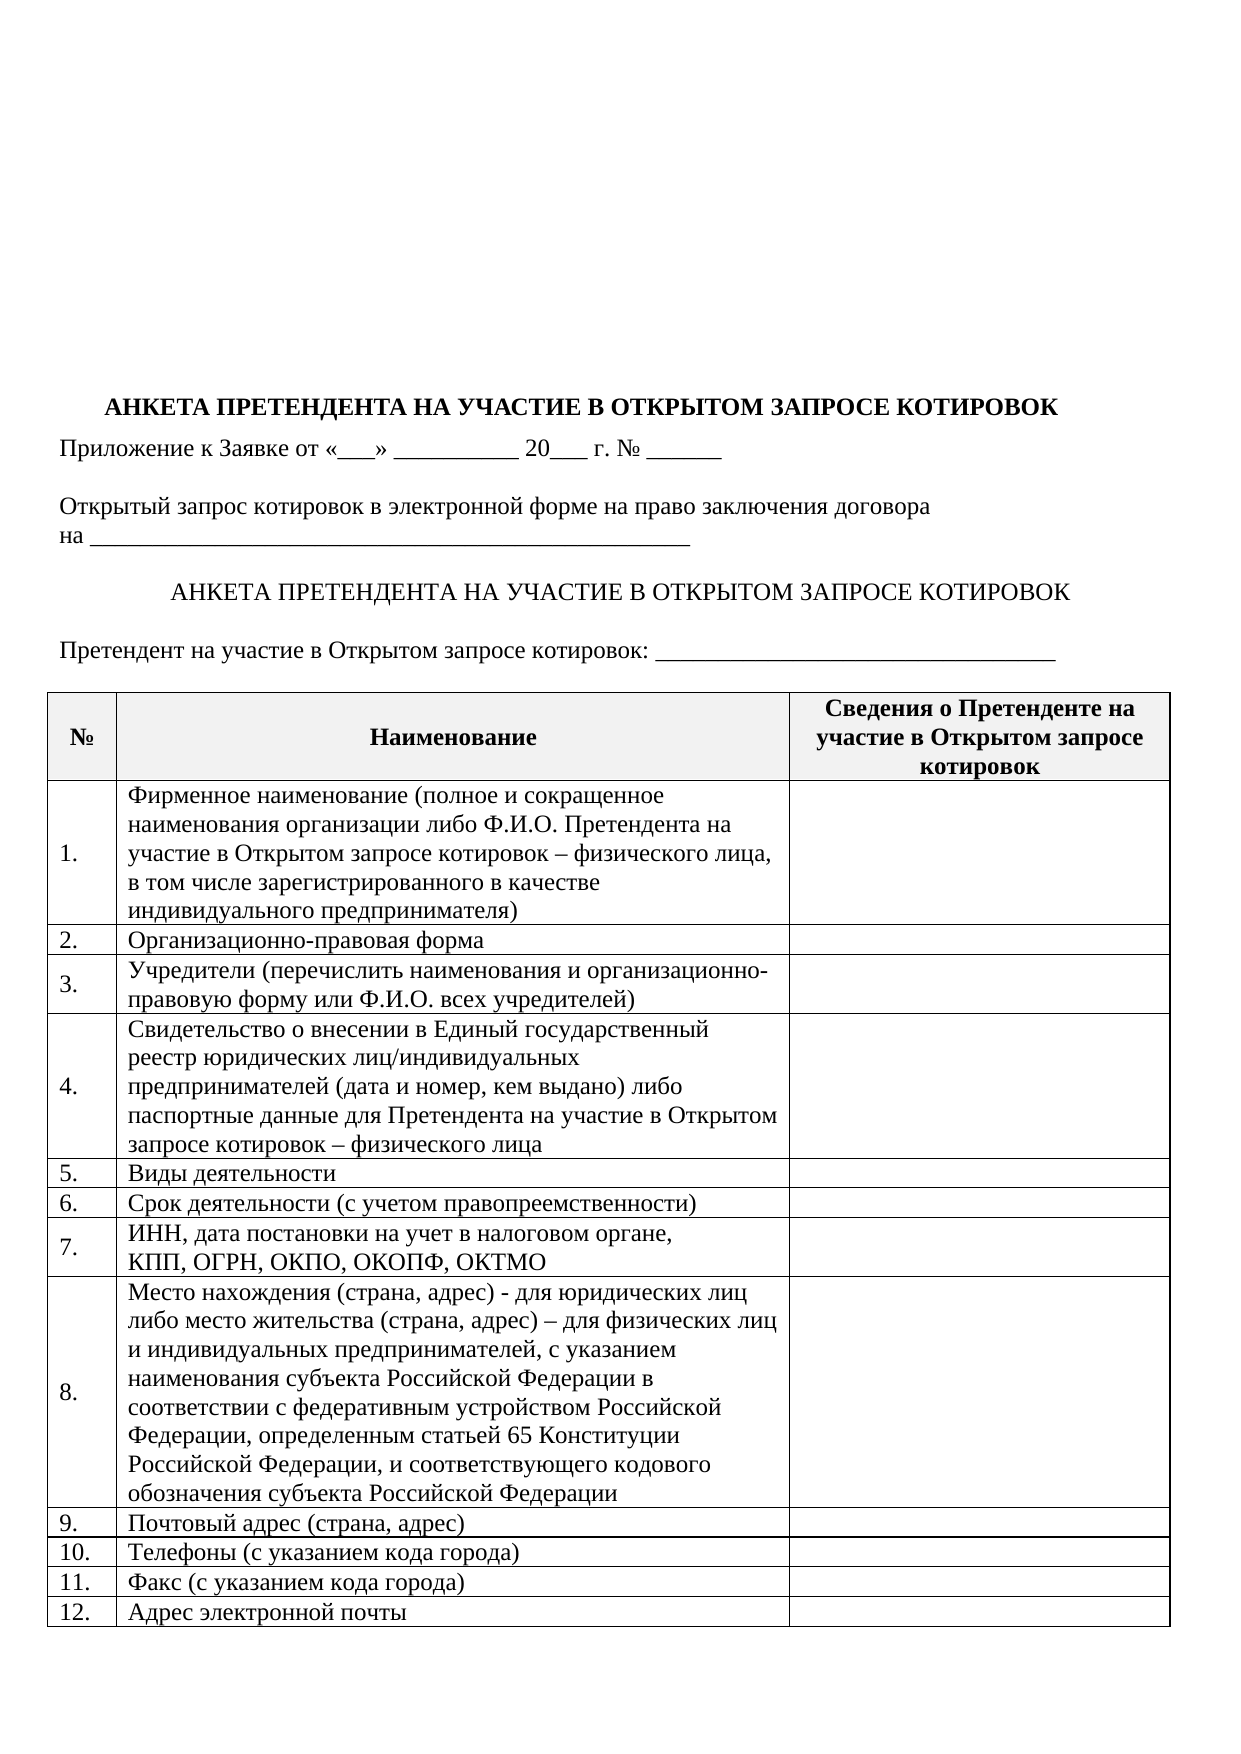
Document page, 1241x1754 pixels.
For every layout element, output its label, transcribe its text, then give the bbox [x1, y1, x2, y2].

table_cell Виды деятельности [117, 1159, 789, 1187]
table_cell 2. [48, 925, 116, 954]
table_cell Срок деятельности (с учетом правопреемственности) [117, 1188, 789, 1217]
text АНКЕТА ПРЕТЕНДЕНТА НА УЧАСТИЕ В ОТКРЫТОМ ЗАПРОСЕ КОТИРОВОК [104, 392, 1181, 421]
table_cell Фирменное наименование (полное и сокращенное наименования организации либо Ф.И.О. Претендента на участие в Открытом запросе котировок – физического лица, в том числе зарегистрированного в качестве индивидуального предпринимателя) [117, 781, 789, 924]
text Открытый запрос котировок в электронной форме на право заключения договора [59, 491, 1181, 520]
table_cell 11. [48, 1567, 116, 1596]
text АНКЕТА ПРЕТЕНДЕНТА НА УЧАСТИЕ В ОТКРЫТОМ ЗАПРОСЕ КОТИРОВОК [59, 577, 1181, 606]
table_cell 8. [48, 1277, 116, 1507]
table_header Сведения о Претенденте на участие в Открытом запросе котировок [790, 693, 1169, 779]
table_cell 7. [48, 1218, 116, 1276]
table_cell ИНН, дата постановки на учет в налоговом органе, КПП, ОГРН, ОКПО, ОКОПФ, ОКТМО [117, 1218, 789, 1276]
table_cell [790, 1159, 1169, 1187]
table_cell [790, 781, 1169, 924]
table_cell [790, 1567, 1169, 1596]
table_cell Организационно-правовая форма [117, 925, 789, 954]
table_cell Учредители (перечислить наименования и организационно-правовую форму или Ф.И.О. всех учредителей) [117, 955, 789, 1013]
table_cell 4. [48, 1014, 116, 1157]
table_cell 3. [48, 955, 116, 1013]
table_cell [790, 1538, 1169, 1566]
table_cell [790, 1508, 1169, 1536]
table_cell Почтовый адрес (страна, адрес) [117, 1508, 789, 1536]
table_header № [48, 693, 116, 779]
table_cell Адрес электронной почты [117, 1597, 789, 1626]
table_cell 9. [48, 1508, 116, 1536]
table_cell Телефоны (с указанием кода города) [117, 1538, 789, 1566]
table_cell Факс (с указанием кода города) [117, 1567, 789, 1596]
table_cell [790, 1014, 1169, 1157]
table_cell 6. [48, 1188, 116, 1217]
text на ________________________________________________ [59, 520, 1181, 548]
table_cell [790, 1277, 1169, 1507]
table_cell Место нахождения (страна, адрес) - для юридических лиц либо место жительства (страна, адрес) – для физических лиц и индивидуальных предпринимателей, с указанием наименования субъекта Российской Федерации в соответствии с федеративным устройством Российской Федерации, определенным статьей 65 Конституции Российской Федерации, и соответствующего кодового обозначения субъекта Российской Федерации [117, 1277, 789, 1507]
table_cell Свидетельство о внесении в Единый государственный реестр юридических лиц/индивидуальных предпринимателей (дата и номер, кем выдано) либо паспортные данные для Претендента на участие в Открытом запросе котировок – физического лица [117, 1014, 789, 1157]
table_cell 10. [48, 1538, 116, 1566]
text Приложение к Заявке от «___» __________ 20___ г. № ______ [59, 433, 1181, 462]
table_cell 5. [48, 1159, 116, 1187]
table_cell [790, 1188, 1169, 1217]
table_cell [790, 1218, 1169, 1276]
table_cell 12. [48, 1597, 116, 1626]
table_header Наименование [117, 693, 789, 779]
text Претендент на участие в Открытом запросе котировок: ________________________________ [59, 635, 1181, 663]
table_cell [790, 925, 1169, 954]
table_cell [790, 955, 1169, 1013]
table_cell 1. [48, 781, 116, 924]
table_cell [790, 1597, 1169, 1626]
